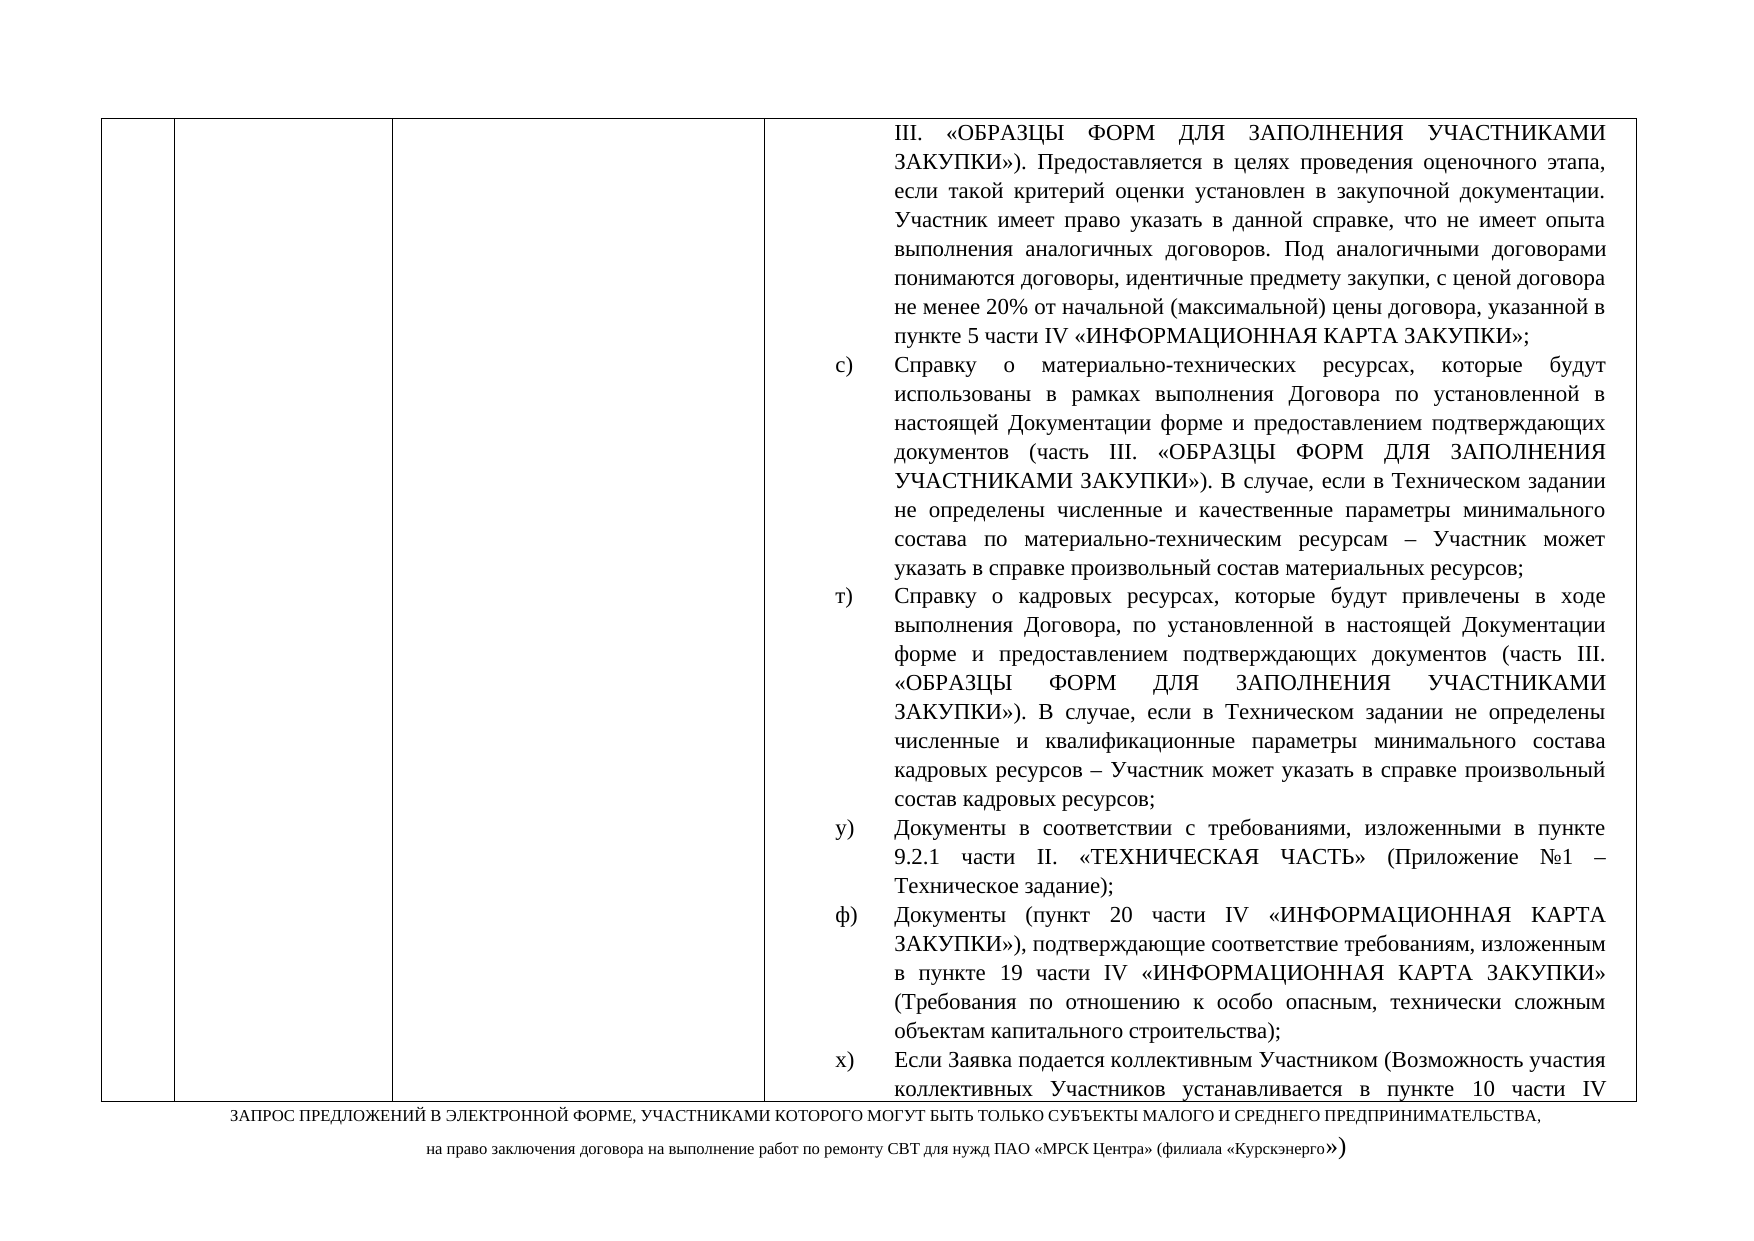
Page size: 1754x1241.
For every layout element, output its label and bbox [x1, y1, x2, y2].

table_cell [102, 119, 174, 1101]
table_cell [175, 119, 392, 1101]
table_cell [393, 119, 764, 1101]
table_cell [765, 119, 1636, 1101]
